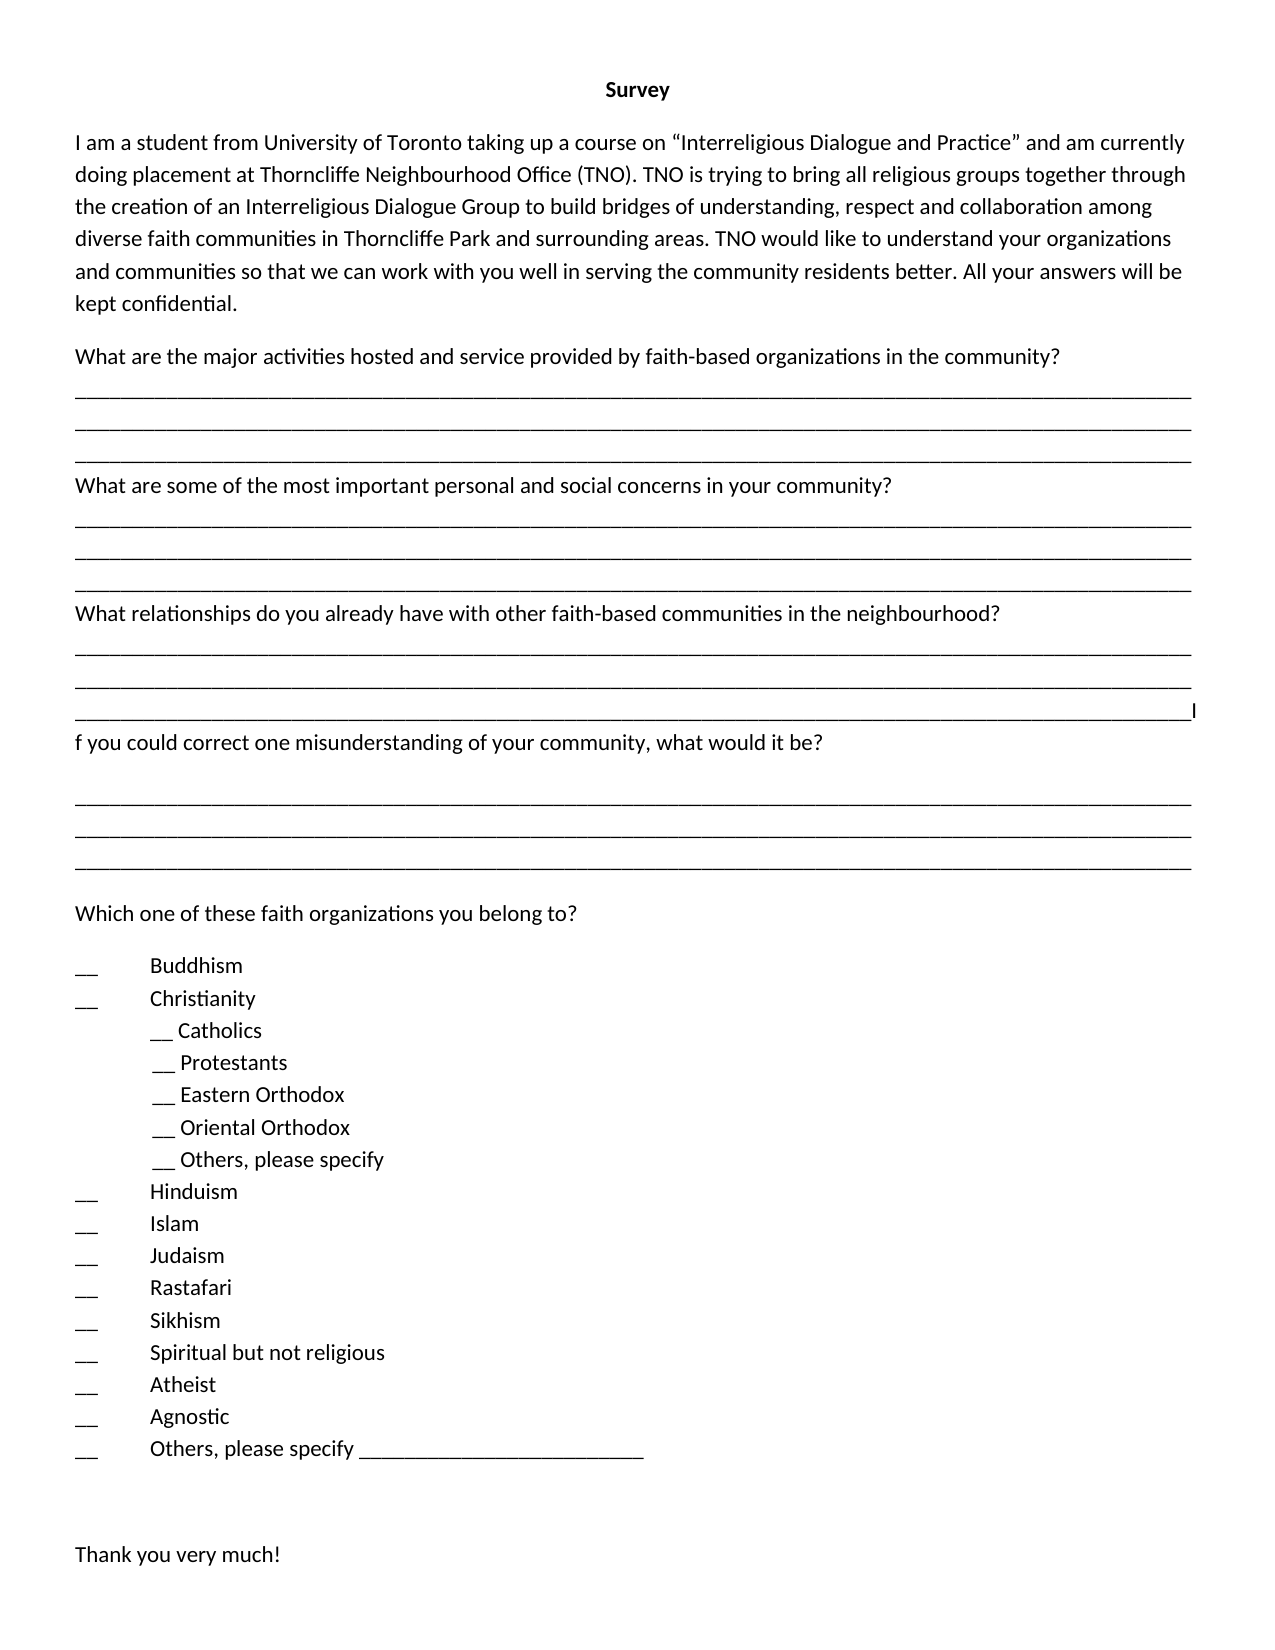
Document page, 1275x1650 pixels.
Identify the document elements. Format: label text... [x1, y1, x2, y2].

text What are the major activities hosted and service provided by faith-based organizations in the community? ______________________________________________________________________________________________________________________________________________________________________________________________________________________________________________________________________________________________________What are some of the most important personal and social concerns in your community? ______________________________________________________________________________________________________________________________________________________________________________________________________________________________________________________________________________________________________What relationships do you already have with other faith-based communities in the neighbourhood? ______________________________________________________________________________________________________________________________________________________________________________________________________________________________________________________________________________________________________If you could correct one misunderstanding of your community, what would it be? [75, 342, 1200, 756]
text Which one of these faith organizations you belong to? [75, 899, 1200, 927]
text Thank you very much! [75, 1541, 1200, 1568]
text I am a student from University of Toronto taking up a course on “Interreligious Dialogue and Practice” and am currently doing placement at Thorncliffe Neighbourhood Office (TNO). TNO is trying to bring all religious groups together through the creation of an Interreligious Dialogue Group to build bridges of understanding, respect and collaboration among diverse faith communities in Thorncliffe Park and surrounding areas. TNO would like to understand your organizations and communities so that we can work with you well in serving the community residents better. All your answers will be kept confidential. [75, 128, 1200, 317]
text Survey [75, 75, 1200, 103]
text __ Buddhism __ Christianity __ Catholics __ Protestants __ Eastern Orthodox __ Oriental Orthodox __ Others, please specify __ Hinduism __ Islam __ Judaism __ Rastafari __ Sikhism __ Spiritual but not religious __ Atheist __ Agnostic __ Others, please specify _________________________ [75, 952, 1200, 1462]
text ______________________________________________________________________________________________________________________________________________________________________________________________________________________________________________________________________________________________________ [75, 781, 1200, 874]
